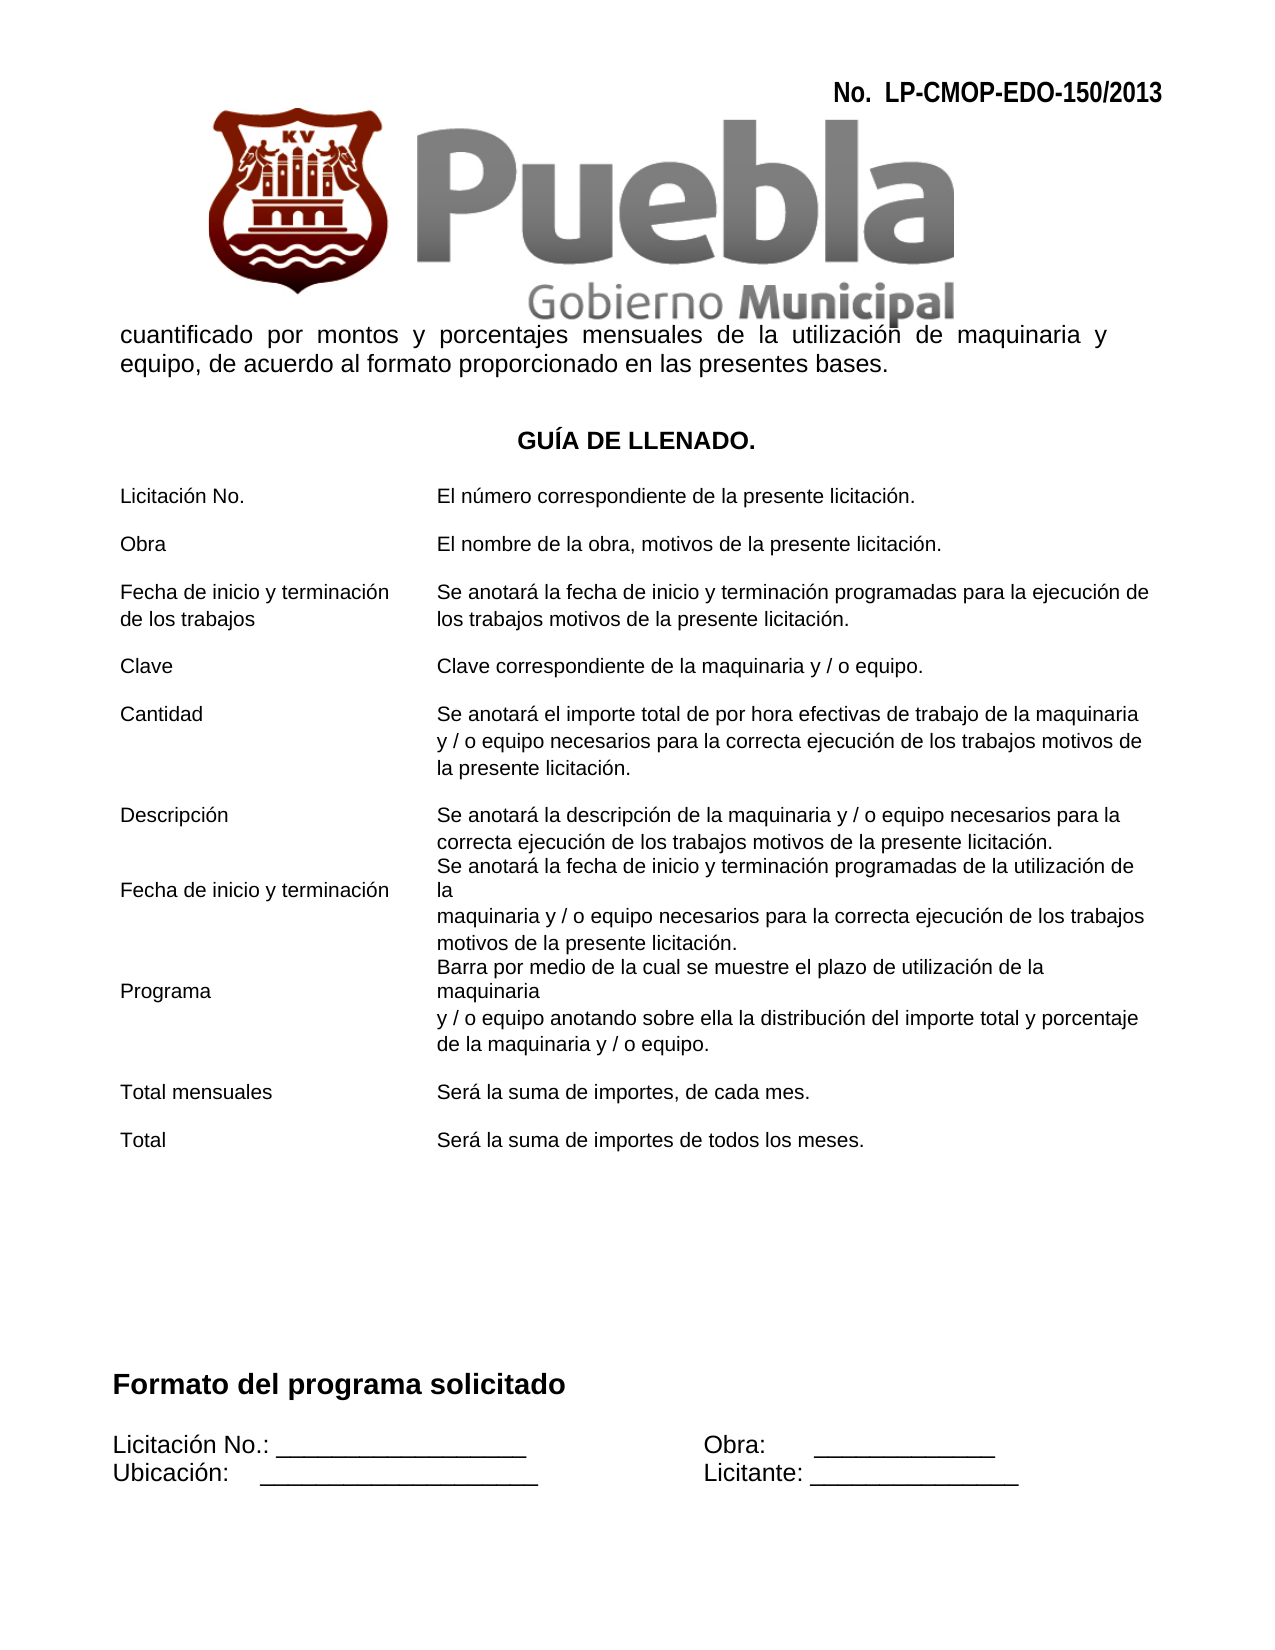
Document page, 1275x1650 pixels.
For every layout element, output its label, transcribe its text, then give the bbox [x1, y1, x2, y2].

text Ubicación: ____________________ Licitante: _______________ [112, 1458, 1162, 1487]
text Formato del programa solicitado [112, 1367, 1162, 1401]
text Licitación No.: __________________ Obra: _____________ [112, 1429, 1162, 1458]
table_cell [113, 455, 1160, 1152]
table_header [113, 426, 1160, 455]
picture [208, 108, 954, 328]
